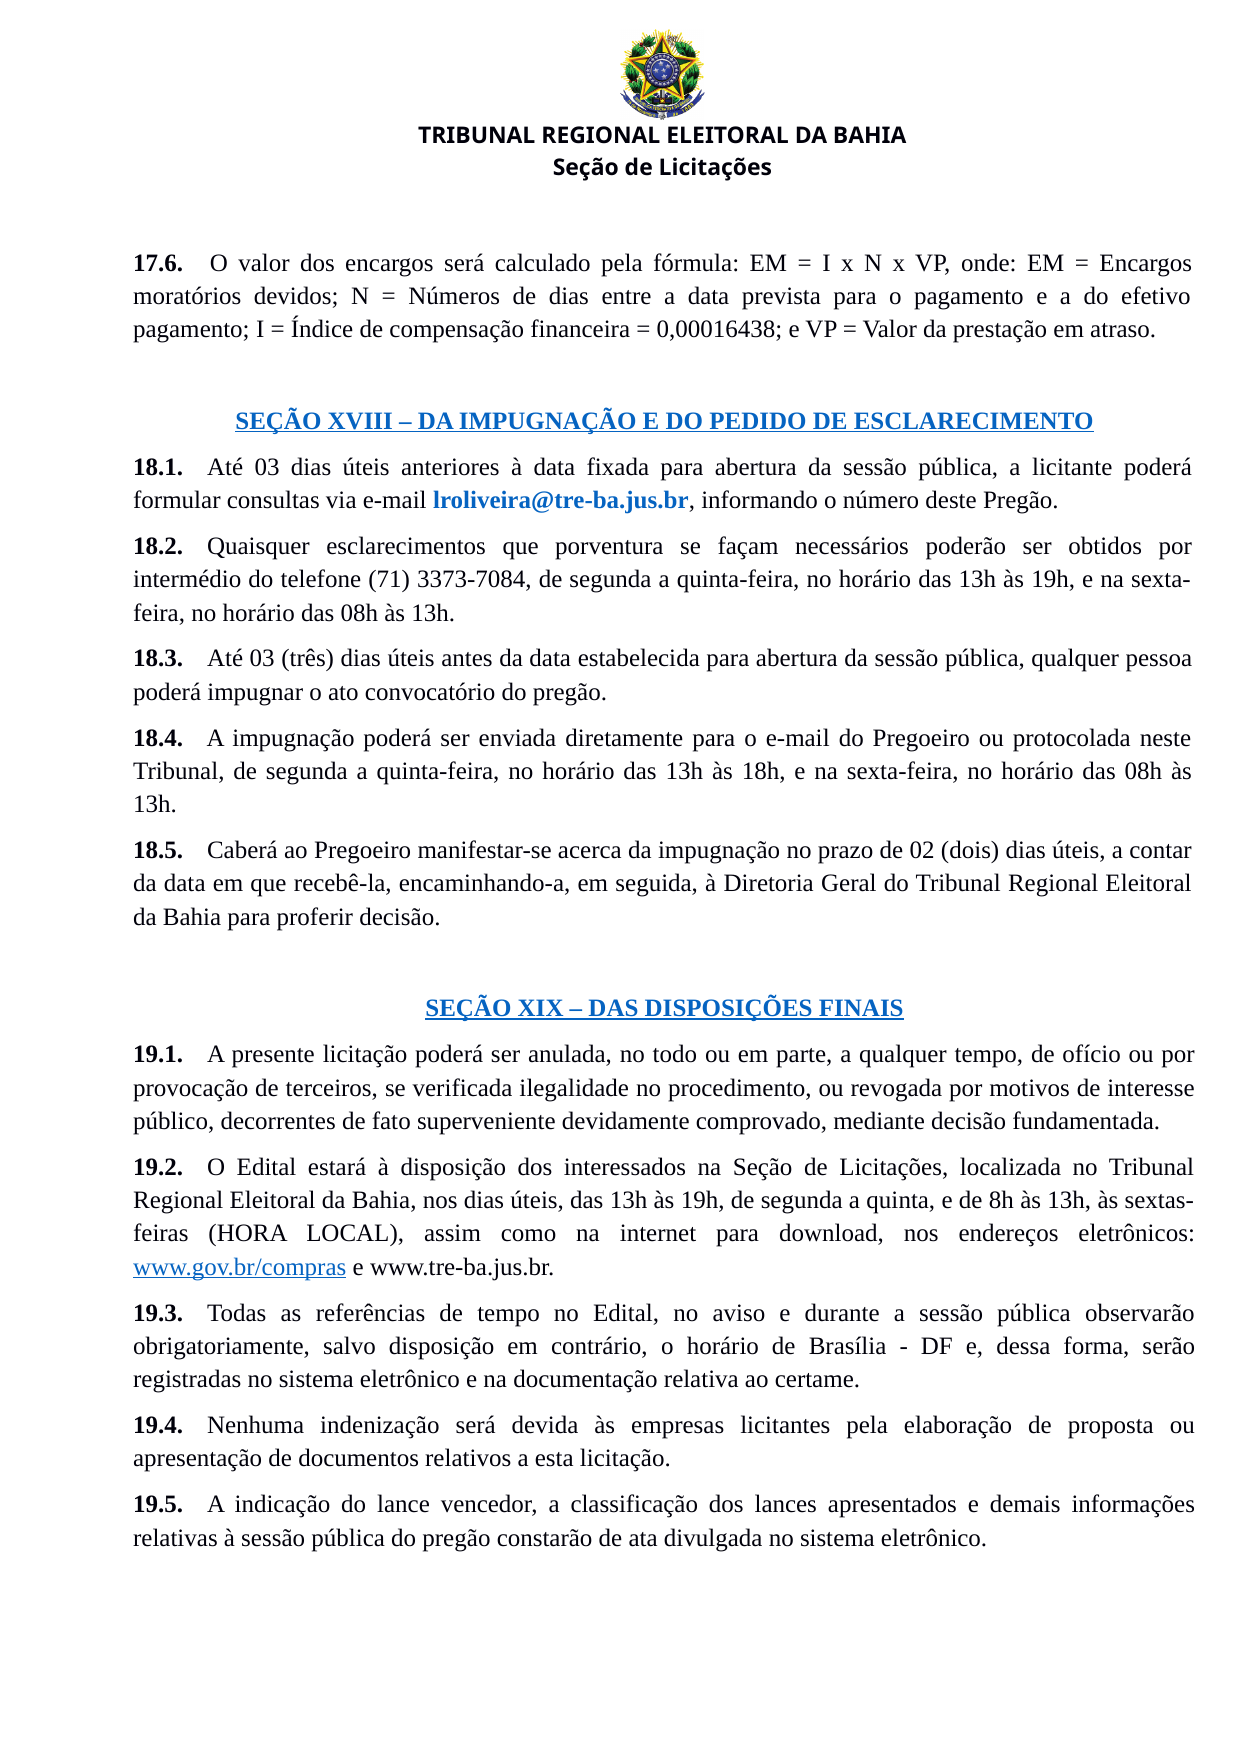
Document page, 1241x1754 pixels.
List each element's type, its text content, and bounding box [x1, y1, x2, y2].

text 17.6. O valor dos encargos será calculado pela fórmula: EM = I x N x VP, onde: EM = Encargos moratórios devidos; N = Números de dias entre a data prevista para o pagamento e a do efetivo pagamento; I = Índice de compensação financeira = 0,00016438; e VP = Valor da prestação em atraso. [133, 244, 1193, 344]
text 18.2. Quaisquer esclarecimentos que porventura se façam necessários poderão ser obtidos por intermédio do telefone (71) 3373-7084, de segunda a quinta-feira, no horário das 13h às 19h, e na sexta-feira, no horário das 08h às 13h. [133, 528, 1193, 628]
text 18.5. Caberá ao Pregoeiro manifestar-se acerca da impugnação no prazo de 02 (dois) dias úteis, a contar da data em que recebê-la, encaminhando-a, em seguida, à Diretoria Geral do Tribunal Regional Eleitoral da Bahia para proferir decisão. [133, 832, 1193, 932]
text SEÇÃO XIX – DAS DISPOSIÇÕES FINAIS [133, 990, 1196, 1023]
text 19.1. A presente licitação poderá ser anulada, no todo ou em parte, a qualquer tempo, de ofício ou por provocação de terceiros, se verificada ilegalidade no procedimento, ou revogada por motivos de interesse público, decorrentes de fato superveniente devidamente comprovado, mediante decisão fundamentada. [133, 1036, 1196, 1136]
text 19.4. Nenhuma indenização será devida às empresas licitantes pela elaboração de proposta ou apresentação de documentos relativos a esta licitação. [133, 1407, 1196, 1473]
text 18.4. A impugnação poderá ser enviada diretamente para o e-mail do Pregoeiro ou protocolada neste Tribunal, de segunda a quinta-feira, no horário das 13h às 18h, e na sexta-feira, no horário das 08h às 13h. [133, 719, 1193, 819]
text 19.2. O Edital estará à disposição dos interessados na Seção de Licitações, localizada no Tribunal Regional Eleitoral da Bahia, nos dias úteis, das 13h às 19h, de segunda a quinta, e de 8h às 13h, às sextas-feiras (HORA LOCAL), assim como na internet para download, nos endereços eletrônicos: www.gov.br/compras e www.tre-ba.jus.br. [133, 1148, 1196, 1282]
text 18.3. Até 03 (três) dias úteis antes da data estabelecida para abertura da sessão pública, qualquer pessoa poderá impugnar o ato convocatório do pregão. [133, 640, 1193, 707]
text 19.3. Todas as referências de tempo no Edital, no aviso e durante a sessão pública observarão obrigatoriamente, salvo disposição em contrário, o horário de Brasília - DF e, dessa forma, serão registradas no sistema eletrônico e na documentação relativa ao certame. [133, 1294, 1196, 1394]
text 18.1. Até 03 dias úteis anteriores à data fixada para abertura da sessão pública, a licitante poderá formular consultas via e-mail lroliveira@tre-ba.jus.br, informando o número deste Pregão. [133, 448, 1193, 515]
text 19.5. A indicação do lance vencedor, a classificação dos lances apresentados e demais informações relativas à sessão pública do pregão constarão de ata divulgada no sistema eletrônico. [133, 1486, 1196, 1553]
text SEÇÃO XVIII – DA IMPUGNAÇÃO E DO PEDIDO DE ESCLARECIMENTO [133, 403, 1196, 436]
